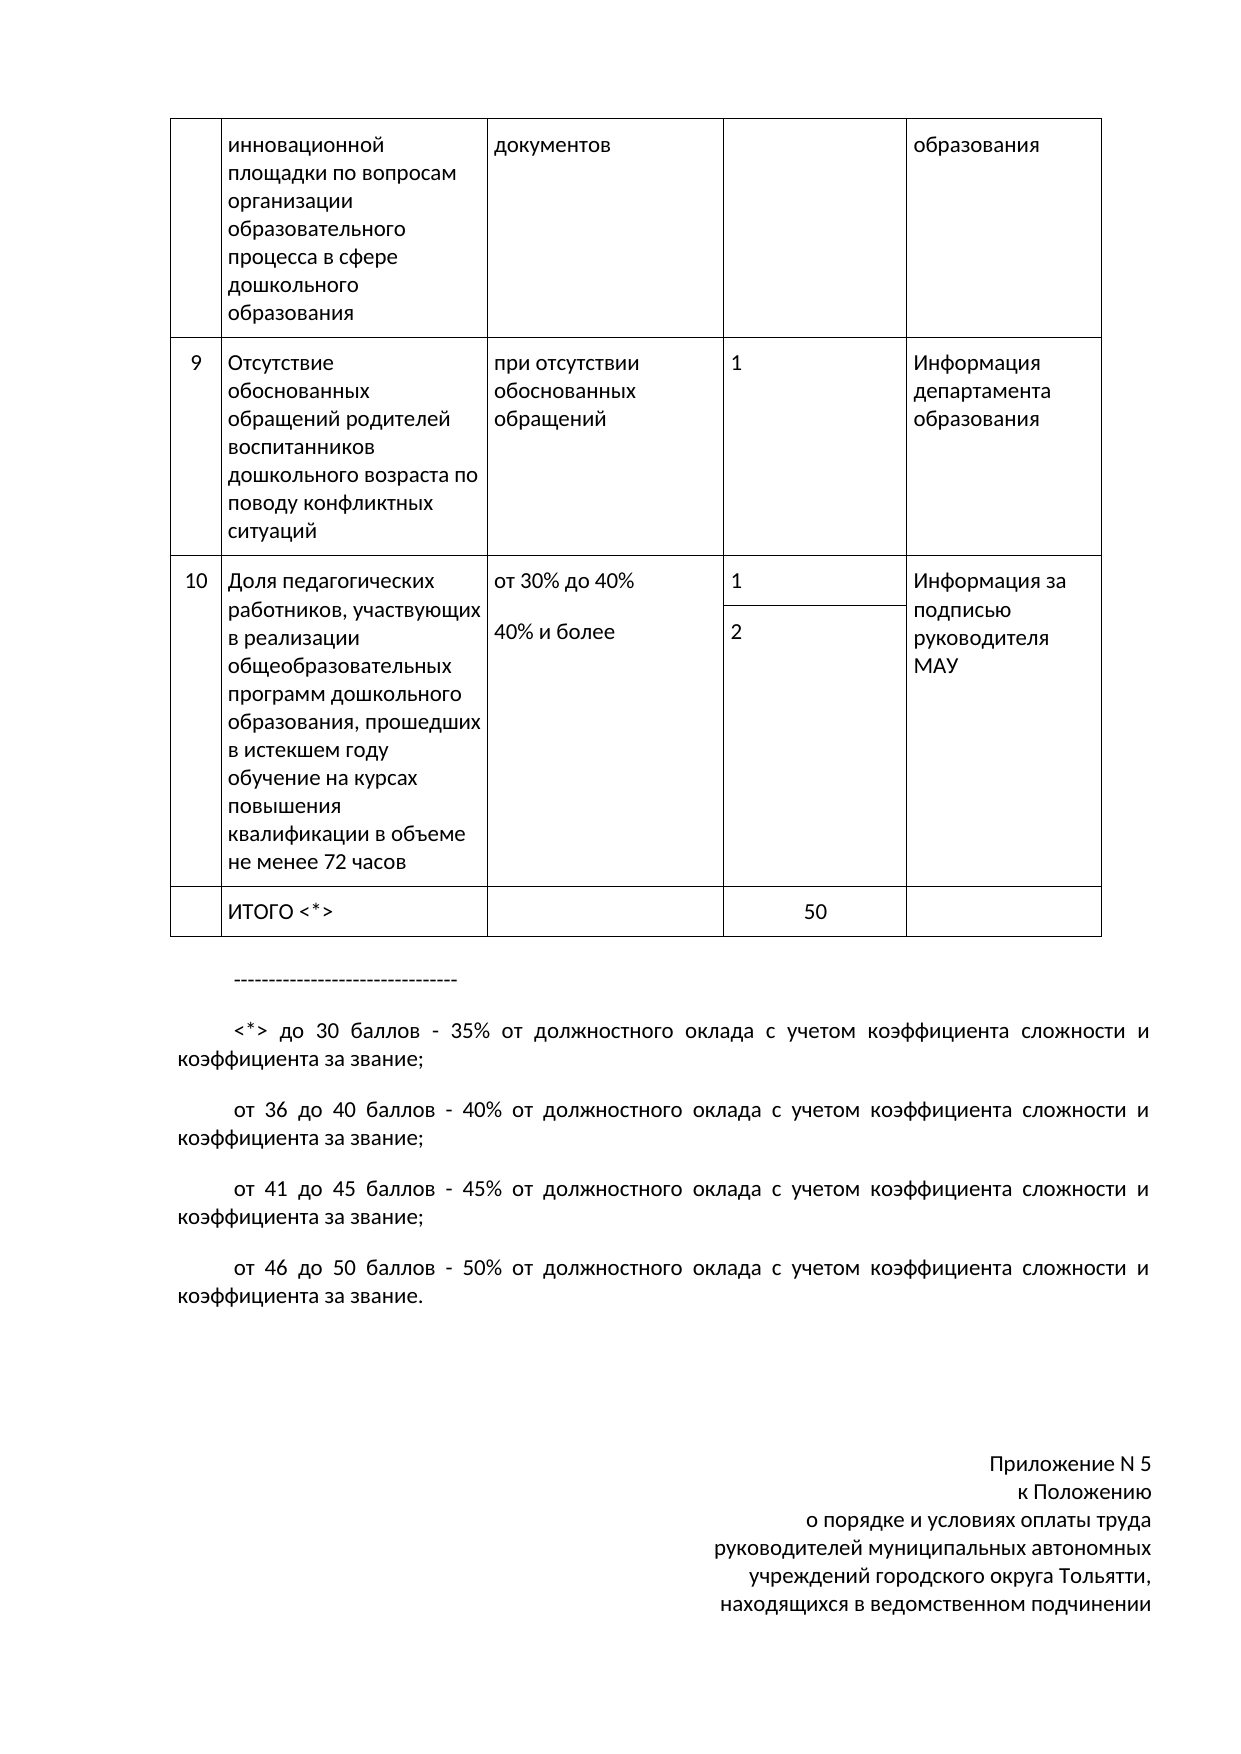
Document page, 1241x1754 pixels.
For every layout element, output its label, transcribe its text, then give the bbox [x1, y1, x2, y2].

table_cell 10 [171, 556, 221, 886]
table_cell [171, 887, 221, 936]
table_cell 8 [171, 119, 221, 337]
table_cell при отсутствии обоснованных обращений [488, 338, 723, 555]
table_cell Информация департамента образования [907, 338, 1101, 555]
table_cell [907, 887, 1101, 936]
table_cell [488, 887, 723, 936]
text от 36 до 40 баллов - 40% от должностного оклада с учетом коэффициента сложности и коэффициента за звание; [177, 1095, 1152, 1151]
table_cell ИТОГО <*> [222, 887, 487, 936]
text -------------------------------- [177, 965, 1152, 993]
table_cell 1 [724, 338, 906, 555]
table_cell от 30% до 40% [488, 556, 723, 605]
table_cell 1 [724, 556, 906, 605]
text от 41 до 45 баллов - 45% от должностного оклада с учетом коэффициента сложности и коэффициента за звание; [177, 1174, 1152, 1230]
text учреждений городского округа Тольятти, [177, 1561, 1152, 1589]
text руководителей муниципальных автономных [177, 1533, 1152, 1561]
table_cell Информация за подписью руководителя МАУ [907, 556, 1101, 886]
table_cell Отсутствие обоснованных обращений родителей воспитанников дошкольного возраста по поводу конфликтных ситуаций [222, 338, 487, 555]
table_cell 40% и более [488, 605, 723, 886]
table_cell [488, 119, 723, 337]
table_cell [907, 119, 1101, 337]
text к Положению [177, 1477, 1152, 1505]
text <*> до 30 баллов - 35% от должностного оклада с учетом коэффициента сложности и коэффициента за звание; [177, 1016, 1152, 1072]
table_cell 9 [171, 338, 221, 555]
table_cell 50 [724, 887, 906, 936]
table_cell Доля педагогических работников, участвующих в реализации общеобразовательных программ дошкольного образования, прошедших в истекшем году обучение на курсах повышения квалификации в объеме не менее 72 часов [222, 556, 487, 886]
text от 46 до 50 баллов - 50% от должностного оклада с учетом коэффициента сложности и коэффициента за звание. [177, 1253, 1152, 1309]
table_cell 2 [724, 606, 906, 886]
text Приложение N 5 [177, 1449, 1152, 1477]
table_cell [222, 119, 487, 337]
text находящихся в ведомственном подчинении [177, 1589, 1152, 1617]
text о порядке и условиях оплаты труда [177, 1505, 1152, 1533]
table_cell 2 [724, 119, 906, 337]
